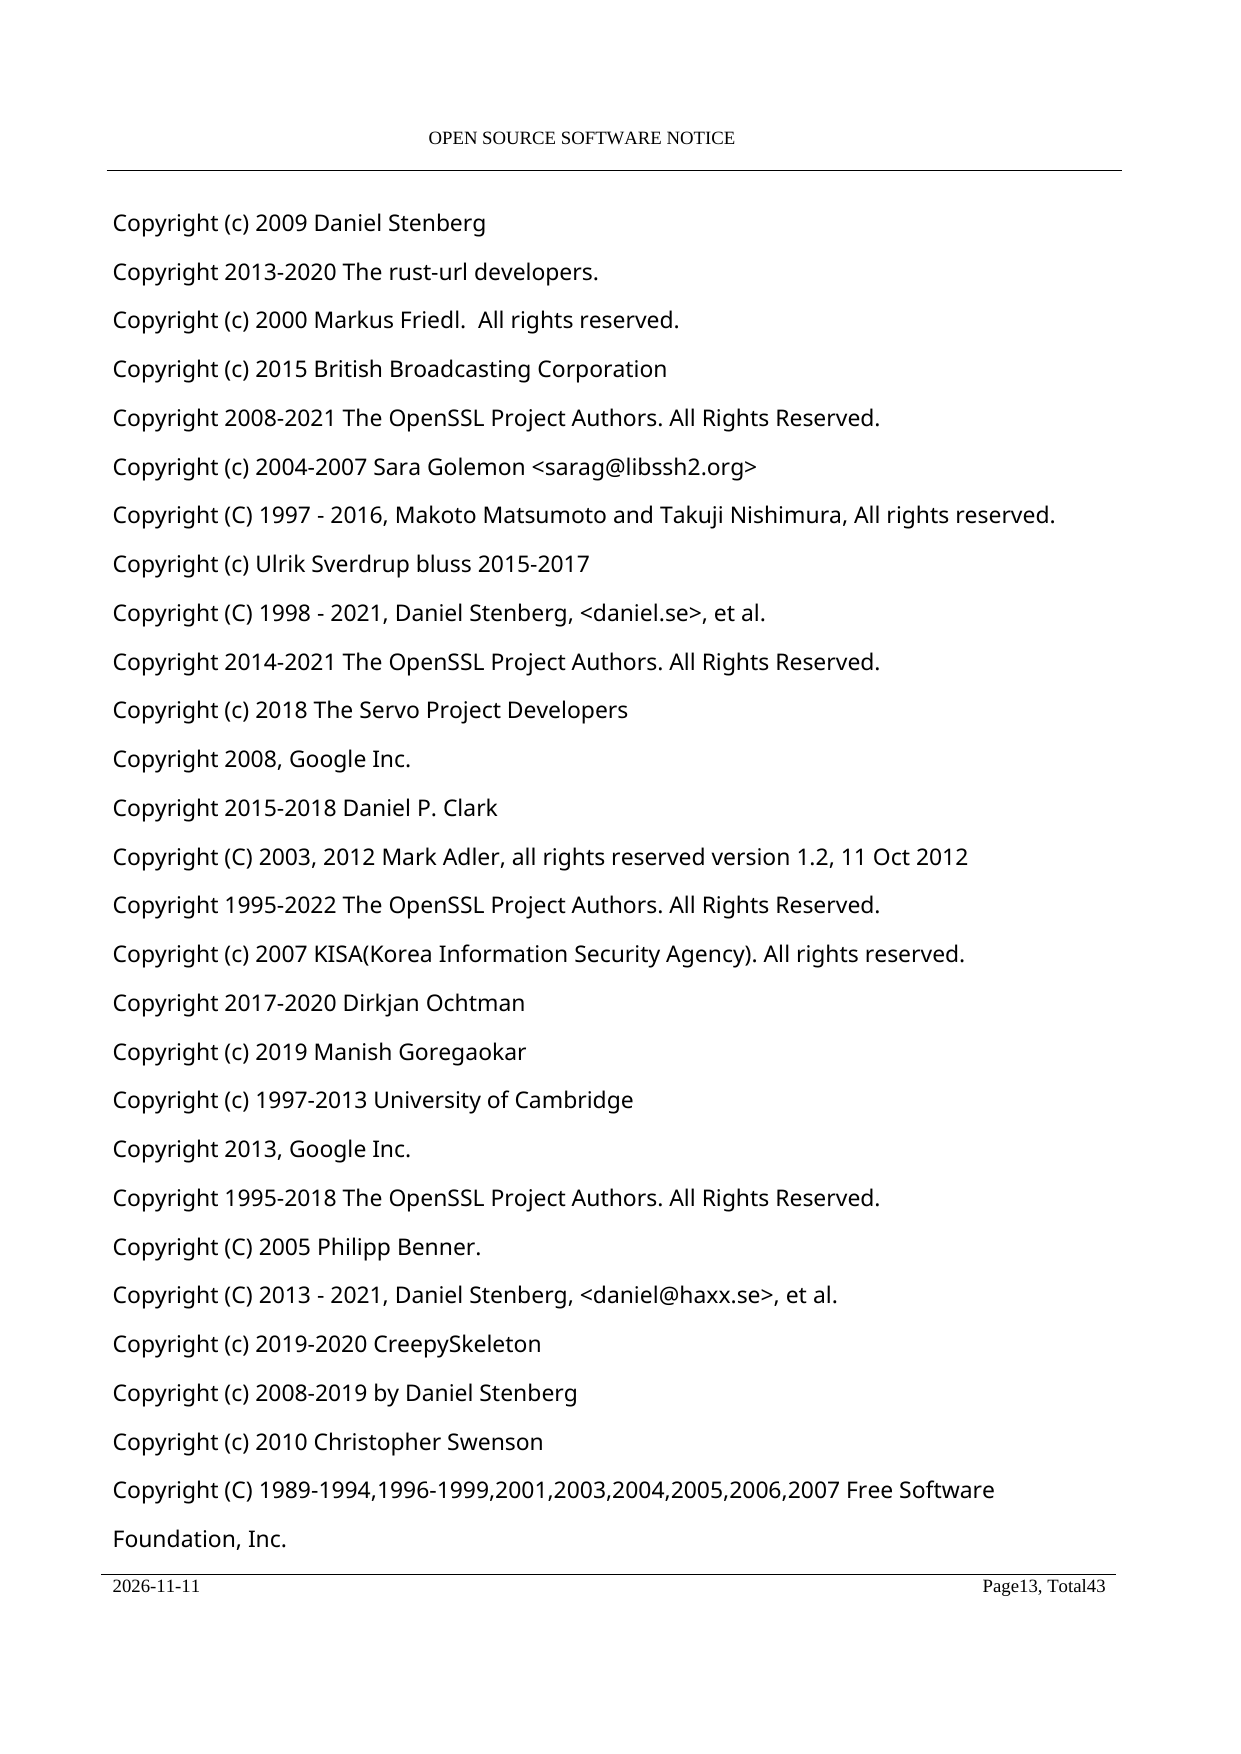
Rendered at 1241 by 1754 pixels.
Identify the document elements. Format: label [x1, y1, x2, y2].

text [112, 206, 1128, 1555]
